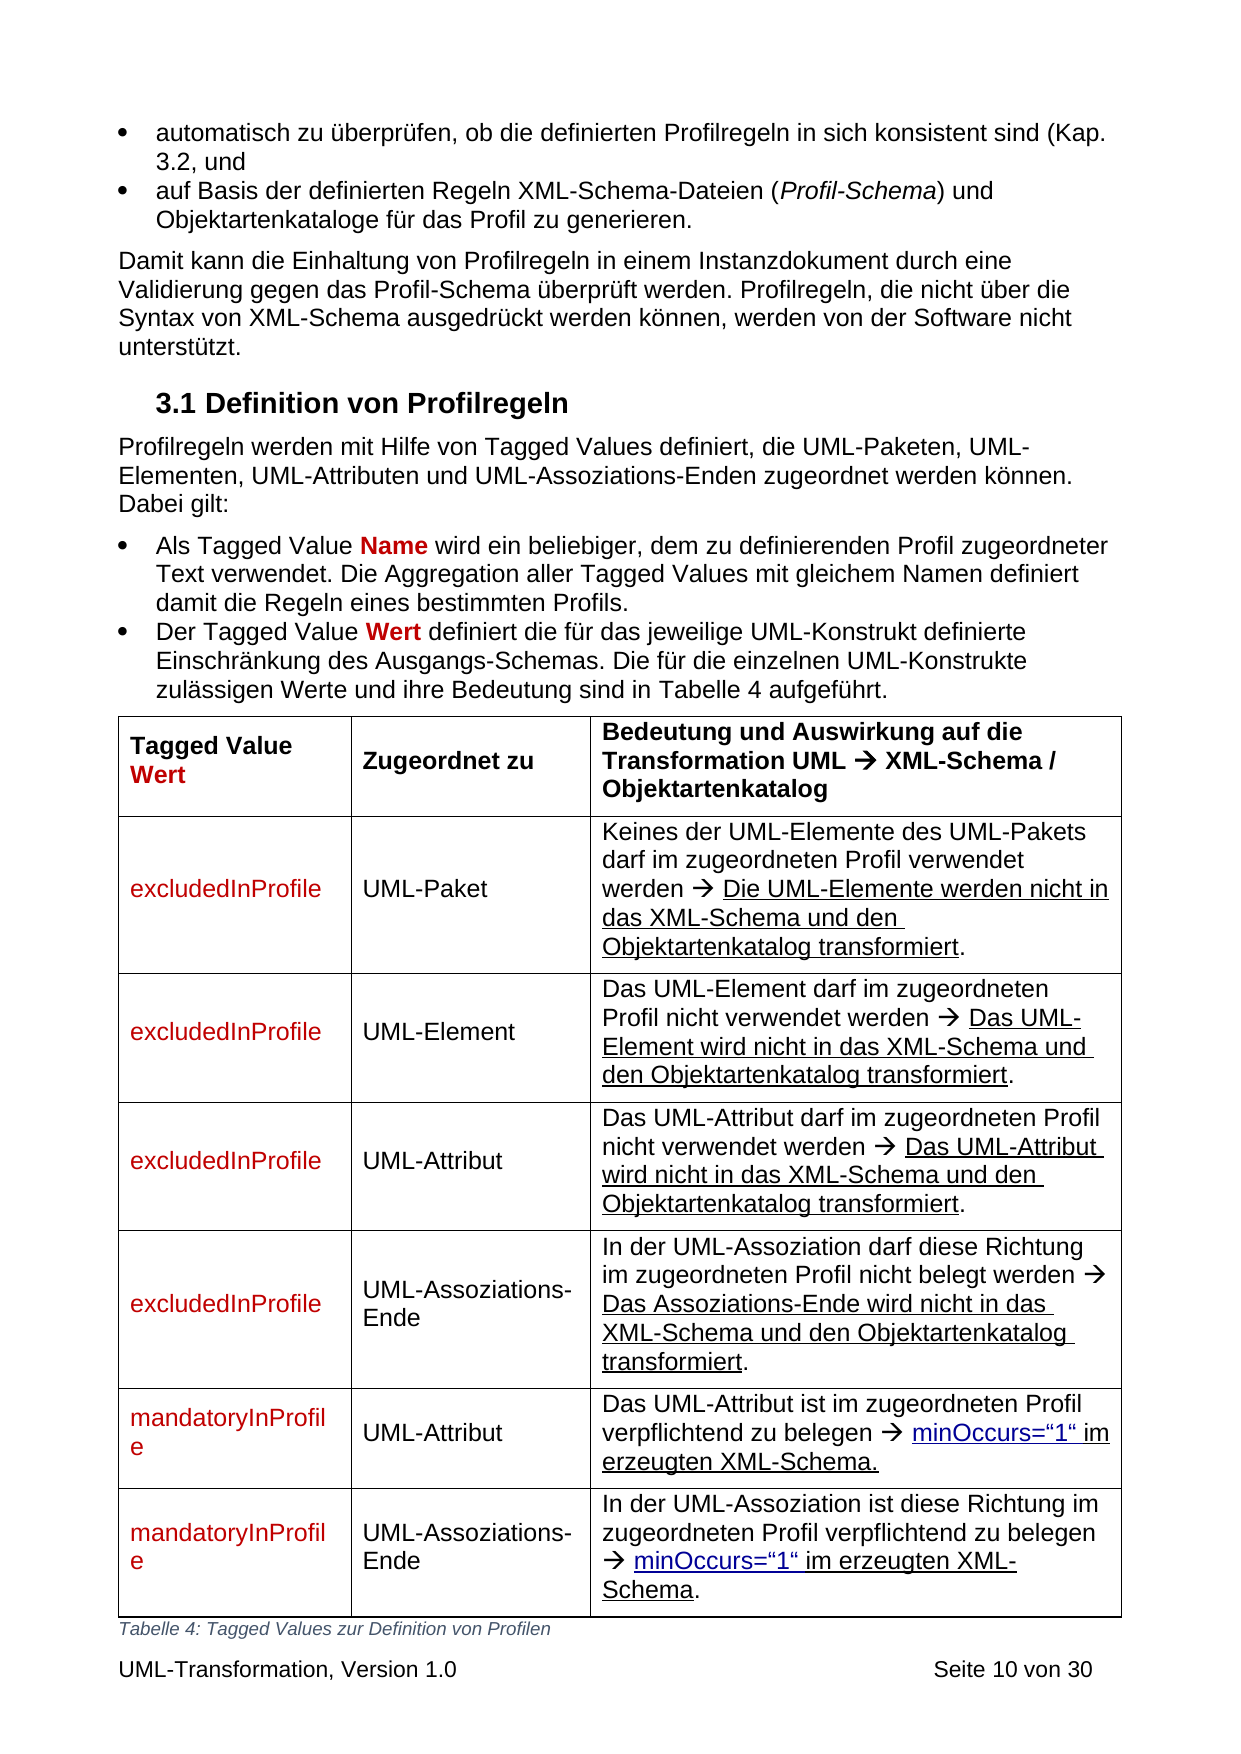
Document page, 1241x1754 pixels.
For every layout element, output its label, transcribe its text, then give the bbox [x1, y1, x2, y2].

table_cell excludedInProfile [119, 974, 351, 1102]
table_cell Das UML-Element darf im zugeordneten Profil nicht verwendet werden Das UML-Element wird nicht in das XML-Schema und den Objektartenkatalog transformiert. [591, 974, 1121, 1102]
table_cell UML-Attribut [352, 1103, 590, 1230]
list Als Tagged Value Name wird ein beliebiger, dem zu definierenden Profil zugeordneter Text verwendet. Die Aggregation aller Tagged Values mit gleichem Namen definiert damit die Regeln eines bestimmten Profils. [118, 531, 1122, 617]
table_cell mandatoryInProfile [119, 1389, 351, 1488]
table_cell excludedInProfile [119, 1231, 351, 1388]
table_cell UML-Assoziations-Ende [352, 1231, 590, 1388]
table_cell In der UML-Assoziation darf diese Richtung im zugeordneten Profil nicht belegt werden Das Assoziations-Ende wird nicht in das XML-Schema und den Objektartenkatalog transformiert. [591, 1231, 1121, 1388]
table_cell UML-Element [352, 974, 590, 1102]
table_cell Das UML-Attribut darf im zugeordneten Profil nicht verwendet werden Das UML-Attribut wird nicht in das XML-Schema und den Objektartenkatalog transformiert. [591, 1103, 1121, 1230]
table_header Tagged Value Wert [119, 717, 351, 816]
table_cell UML-Assoziations-Ende [352, 1489, 590, 1616]
table_cell UML-Paket [352, 817, 590, 973]
list automatisch zu überprüfen, ob die definierten Profilregeln in sich konsistent sind (Kap. 3.2, und [118, 118, 1122, 176]
table_cell UML-Attribut [352, 1389, 590, 1488]
list Der Tagged Value Wert definiert die für das jeweilige UML-Konstrukt definierte Einschränkung des Ausgangs-Schemas. Die für die einzelnen UML-Konstrukte zulässigen Werte und ihre Bedeutung sind in Tabelle 4 aufgeführt. [118, 617, 1122, 703]
text Damit kann die Einhaltung von Profilregeln in einem Instanzdokument durch eine Validierung gegen das Profil-Schema überprüft werden. Profilregeln, die nicht über die Syntax von XML-Schema ausgedrückt werden können, werden von der Software nicht unterstützt. [118, 246, 1122, 361]
table_cell mandatoryInProfile [119, 1489, 351, 1616]
table_cell In der UML-Assoziation ist diese Richtung im zugeordneten Profil verpflichtend zu belegen minOccurs=“1“ im erzeugten XML-Schema. [591, 1489, 1121, 1616]
table_cell Keines der UML-Elemente des UML-Pakets darf im zugeordneten Profil verwendet werden Die UML-Elemente werden nicht in das XML-Schema und den Objektartenkatalog transformiert. [591, 817, 1121, 973]
table_cell excludedInProfile [119, 1103, 351, 1230]
table_header Zugeordnet zu [352, 717, 590, 816]
subtitle Definition von Profilregeln [155, 386, 1122, 419]
table_header Bedeutung und Auswirkung auf die Transformation UML XML-Schema / Objektartenkatalog [591, 717, 1121, 816]
text Profilregeln werden mit Hilfe von Tagged Values definiert, die UML-Paketen, UML-Elementen, UML-Attributen und UML-Assoziations-Enden zugeordnet werden können. Dabei gilt: [118, 432, 1122, 518]
list auf Basis der definierten Regeln XML-Schema-Dateien (Profil-Schema) und Objektartenkataloge für das Profil zu generieren. [118, 176, 1122, 233]
table_cell excludedInProfile [119, 817, 351, 973]
table_cell Das UML-Attribut ist im zugeordneten Profil verpflichtend zu belegen minOccurs=“1“ im erzeugten XML-Schema. [591, 1389, 1121, 1488]
